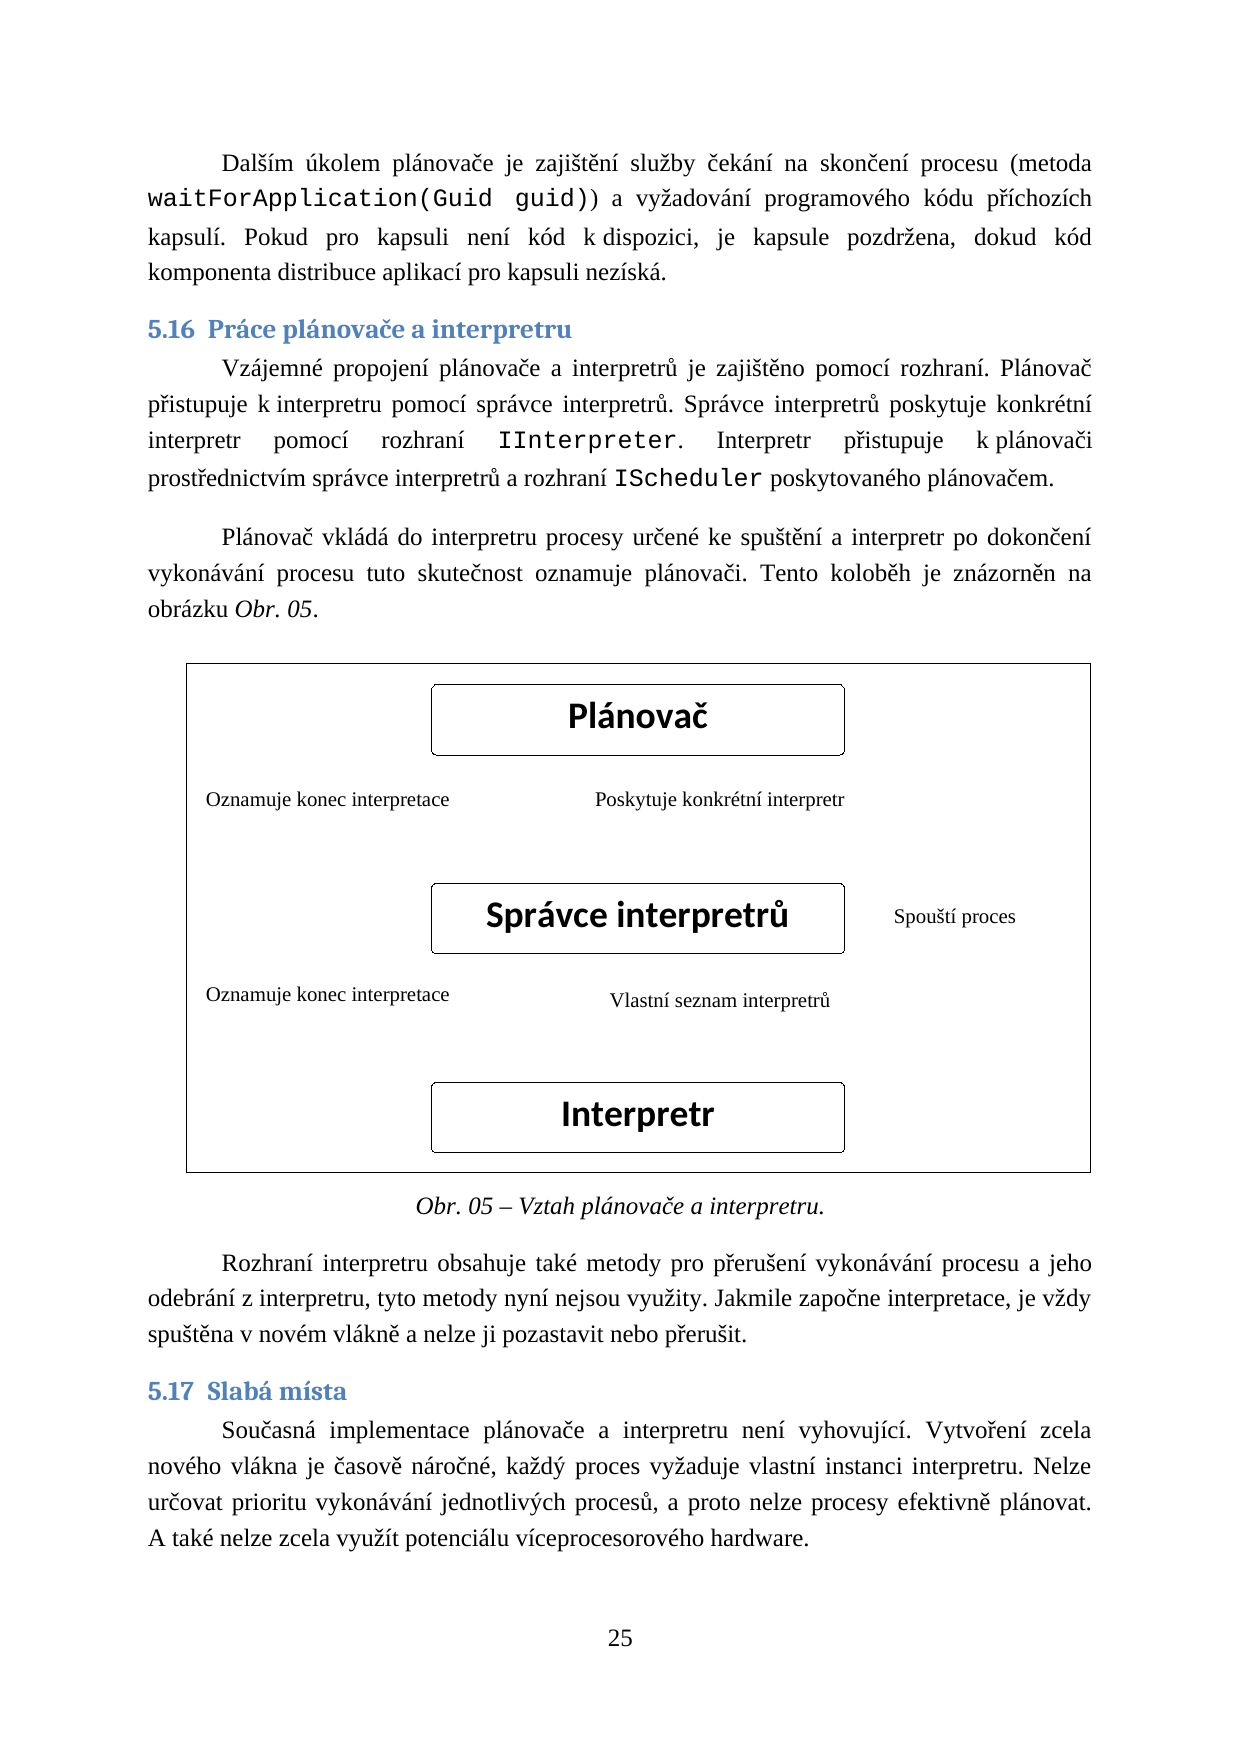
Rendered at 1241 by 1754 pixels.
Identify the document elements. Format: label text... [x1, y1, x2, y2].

text Vzájemné propojení plánovače a interpretrů je zajištěno pomocí rozhraní. Plánovač přistupuje k interpretru pomocí správce interpretrů. Správce interpretrů poskytuje konkrétní interpretr pomocí rozhraní IInterpreter. Interpretr přistupuje k plánovači prostřednictvím správce interpretrů a rozhraní IScheduler poskytovaného plánovačem. [148, 353, 1093, 494]
text Rozhraní interpretru obsahuje také metody pro přerušení vykonávání procesu a jeho odebrání z interpretru, tyto metody nyní nejsou využity. Jakmile započne interpretace, je vždy spuštěna v novém vlákně a nelze ji pozastavit nebo přerušit. [148, 1248, 1093, 1348]
subtitle Práce plánovače a interpretru [148, 314, 1093, 345]
text Plánovač vkládá do interpretru procesy určené ke spuštění a interpretr po dokončení vykonávání procesu tuto skutečnost oznamuje plánovači. Tento koloběh je znázorněn na obrázku Obr. 05. [148, 522, 1093, 623]
subtitle Slabá místa [148, 1376, 1093, 1407]
text Dalším úkolem plánovače je zajištění služby čekání na skončení procesu (metoda waitForApplication(Guid guid)) a vyžadování programového kódu příchozích kapsulí. Pokud pro kapsuli není kód k dispozici, je kapsule pozdržena, dokud kód komponenta distribuce aplikací pro kapsuli nezíská. [148, 148, 1093, 286]
text Současná implementace plánovače a interpretru není vyhovující. Vytvoření zcela nového vlákna je časově náročné, každý proces vyžaduje vlastní instanci interpretru. Nelze určovat prioritu vykonávání jednotlivých procesů, a proto nelze procesy efektivně plánovat. A také nelze zcela využít potenciálu víceprocesorového hardware. [148, 1415, 1093, 1552]
text Obr. 05 – Vztah plánovače a interpretru. [148, 1191, 1093, 1219]
